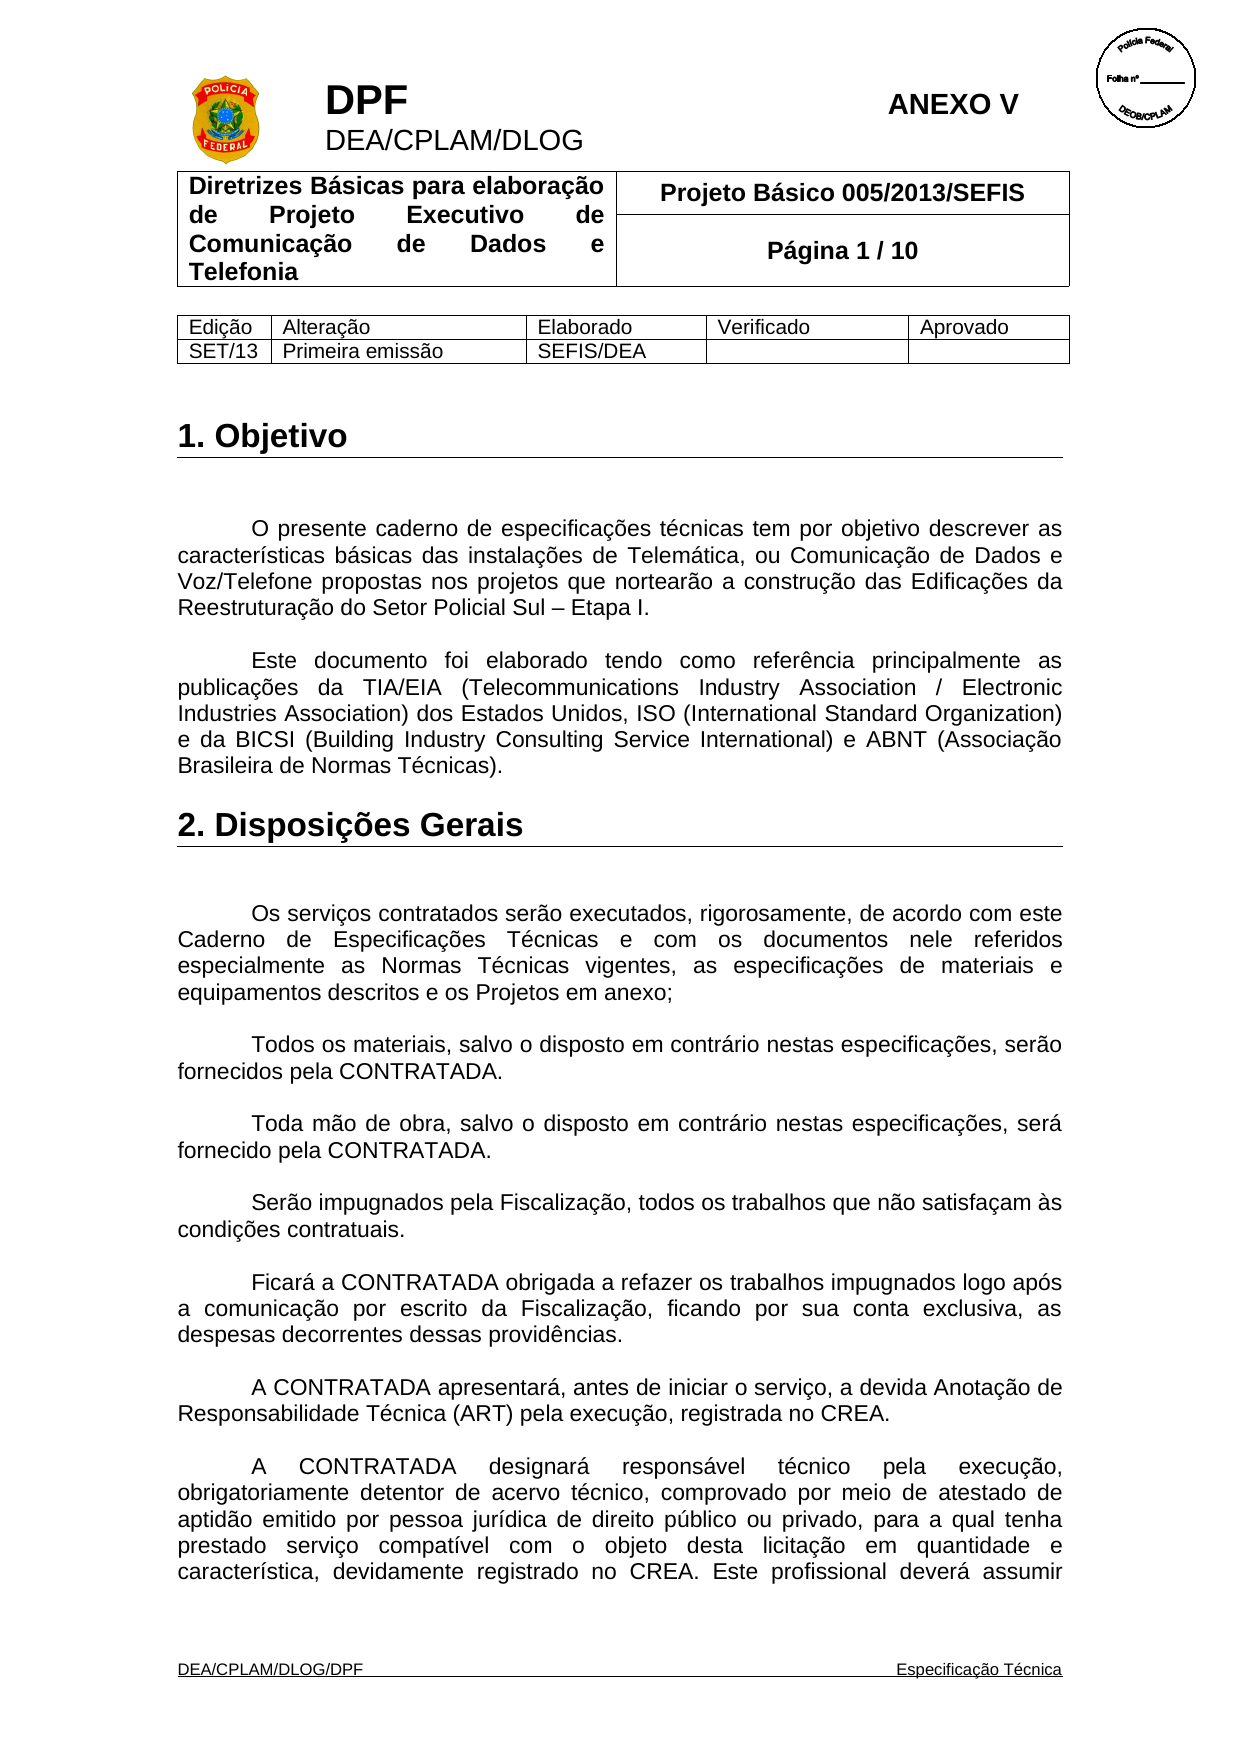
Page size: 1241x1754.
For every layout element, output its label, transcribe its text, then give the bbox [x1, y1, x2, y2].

text Este documento foi elaborado tendo como referência principalmente as publicações da TIA/EIA (Telecommunications Industry Association / Electronic Industries Association) dos Estados Unidos, ISO (International Standard Organization) e da BICSI (Building Industry Consulting Service International) e ABNT (Associação Brasileira de Normas Técnicas). [177, 647, 1063, 779]
table_header Aprovado [909, 316, 1069, 339]
table_header Verificado [707, 316, 908, 339]
table_cell Primeira emissão [272, 340, 526, 363]
text Os serviços contratados serão executados, rigorosamente, de acordo com este Caderno de Especificações Técnicas e com os documentos nele referidos especialmente as Normas Técnicas vigentes, as especificações de materiais e equipamentos descritos e os Projetos em anexo; [177, 899, 1063, 1005]
table_header Elaborado [527, 316, 706, 339]
table_cell SET/13 [178, 340, 271, 363]
table_cell SEFIS/DEA [527, 340, 706, 363]
table_cell [909, 340, 1069, 363]
text Todos os materiais, salvo o disposto em contrário nestas especificações, serão fornecidos pela CONTRATADA. [177, 1031, 1063, 1084]
picture [1077, 18, 1218, 157]
text 2. Disposições Gerais [177, 805, 1063, 846]
text A CONTRATADA apresentará, antes de iniciar o serviço, a devida Anotação de Responsabilidade Técnica (ART) pela execução, registrada no CREA. [177, 1374, 1063, 1427]
text O presente caderno de especificações técnicas tem por objetivo descrever as características básicas das instalações de Telemática, ou Comunicação de Dados e Voz/Telefone propostas nos projetos que nortearão a construção das Edificações da Reestruturação do Setor Policial Sul – Etapa I. [177, 515, 1063, 621]
table_cell [707, 340, 908, 363]
text Serão impugnados pela Fiscalização, todos os trabalhos que não satisfaçam às condições contratuais. [177, 1189, 1063, 1242]
text Ficará a CONTRATADA obrigada a refazer os trabalhos impugnados logo após a comunicação por escrito da Fiscalização, ficando por sua conta exclusiva, as despesas decorrentes dessas providências. [177, 1268, 1063, 1347]
text Toda mão de obra, salvo o disposto em contrário nestas especificações, será fornecido pela CONTRATADA. [177, 1110, 1063, 1163]
table_header Edição [178, 316, 271, 339]
text 1. Objetivo [177, 416, 1063, 457]
table_header Alteração [272, 316, 526, 339]
